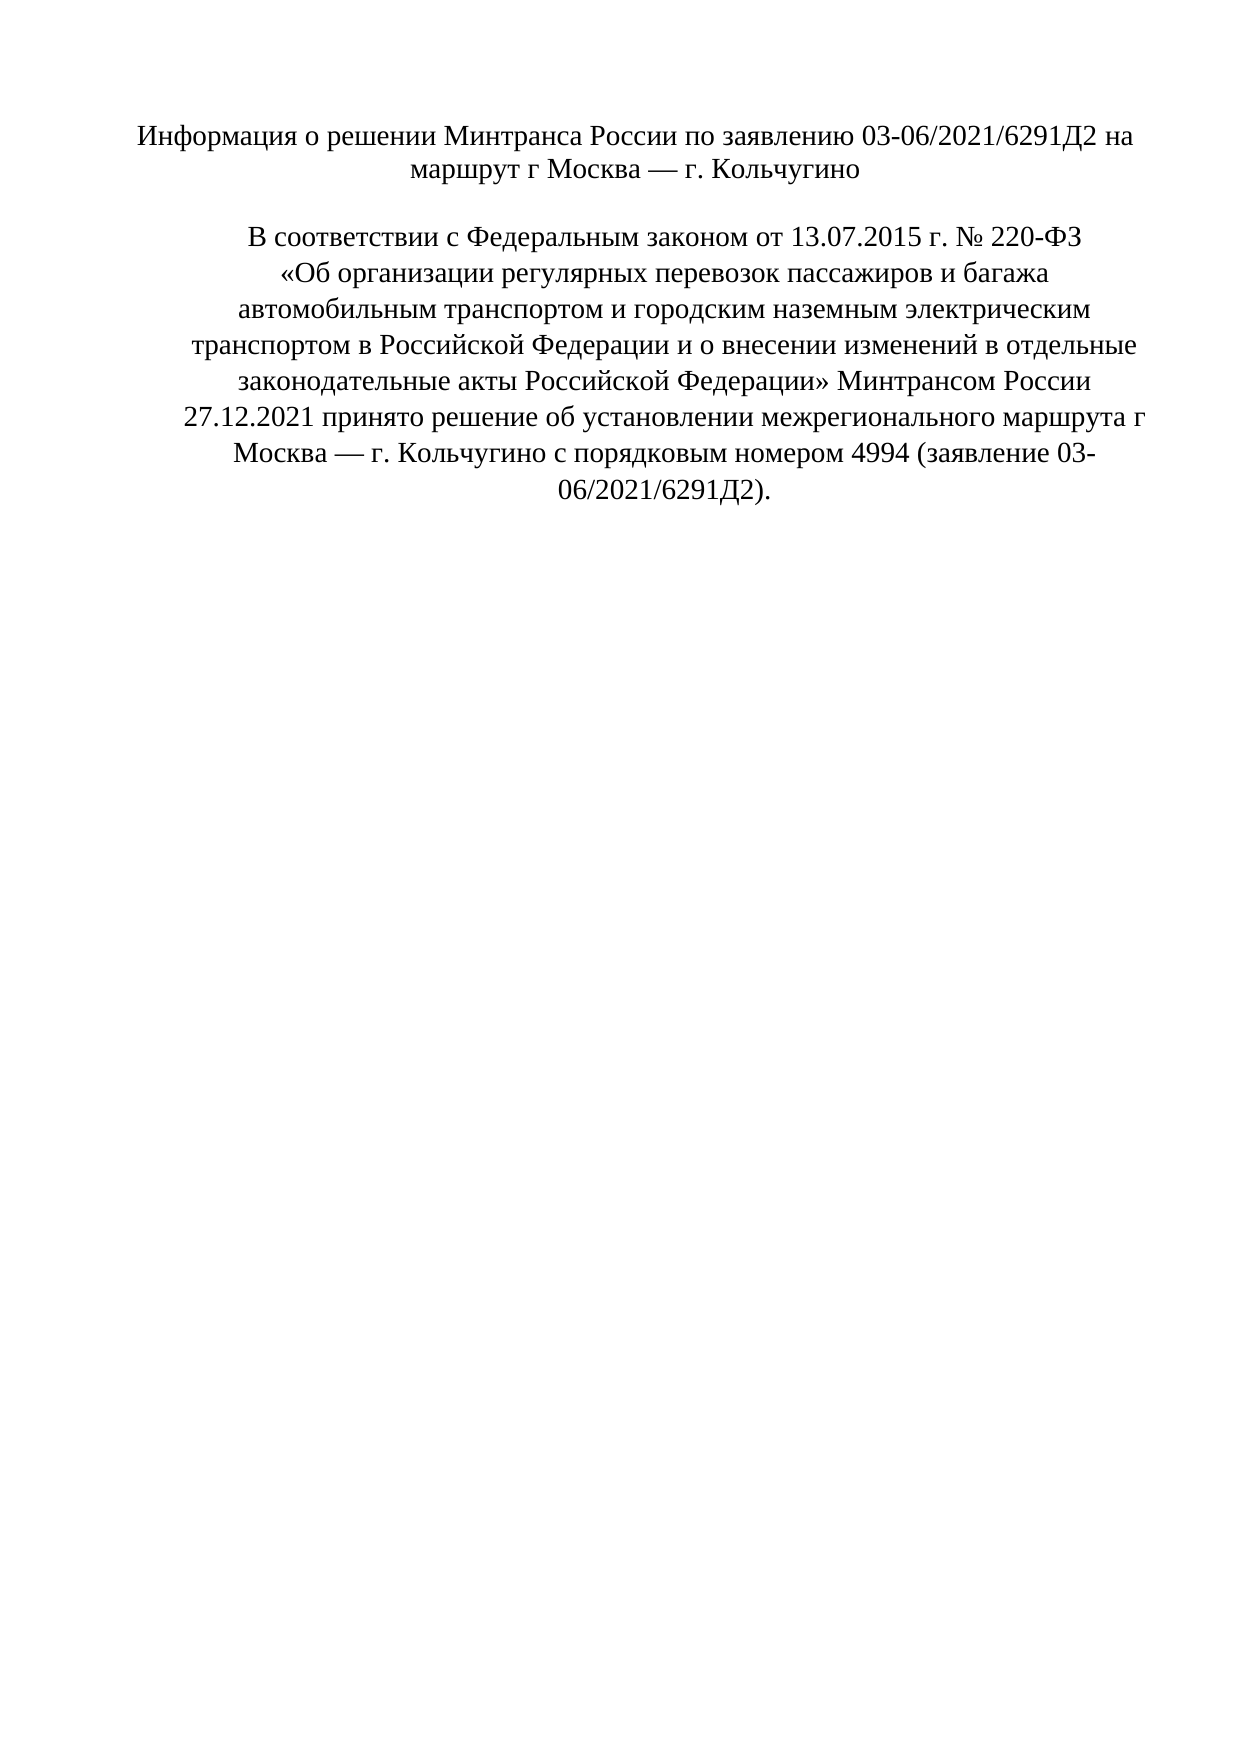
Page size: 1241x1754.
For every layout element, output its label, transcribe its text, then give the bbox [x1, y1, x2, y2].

text Информация о решении Минтранса России по заявлению 03-06/2021/6291Д2 на маршрут г Москва — г. Кольчугино [118, 118, 1152, 185]
text В соответствии с Федеральным законом от 13.07.2015 г. № 220-ФЗ «Об организации регулярных перевозок пассажиров и багажа автомобильным транспортом и городским наземным электрическим транспортом в Российской Федерации и о внесении изменений в отдельные законодательные акты Российской Федерации» Минтрансом России 27.12.2021 принято решение об установлении межрегионального маршрута г Москва — г. Кольчугино с порядковым номером 4994 (заявление 03-06/2021/6291Д2). [177, 219, 1152, 505]
